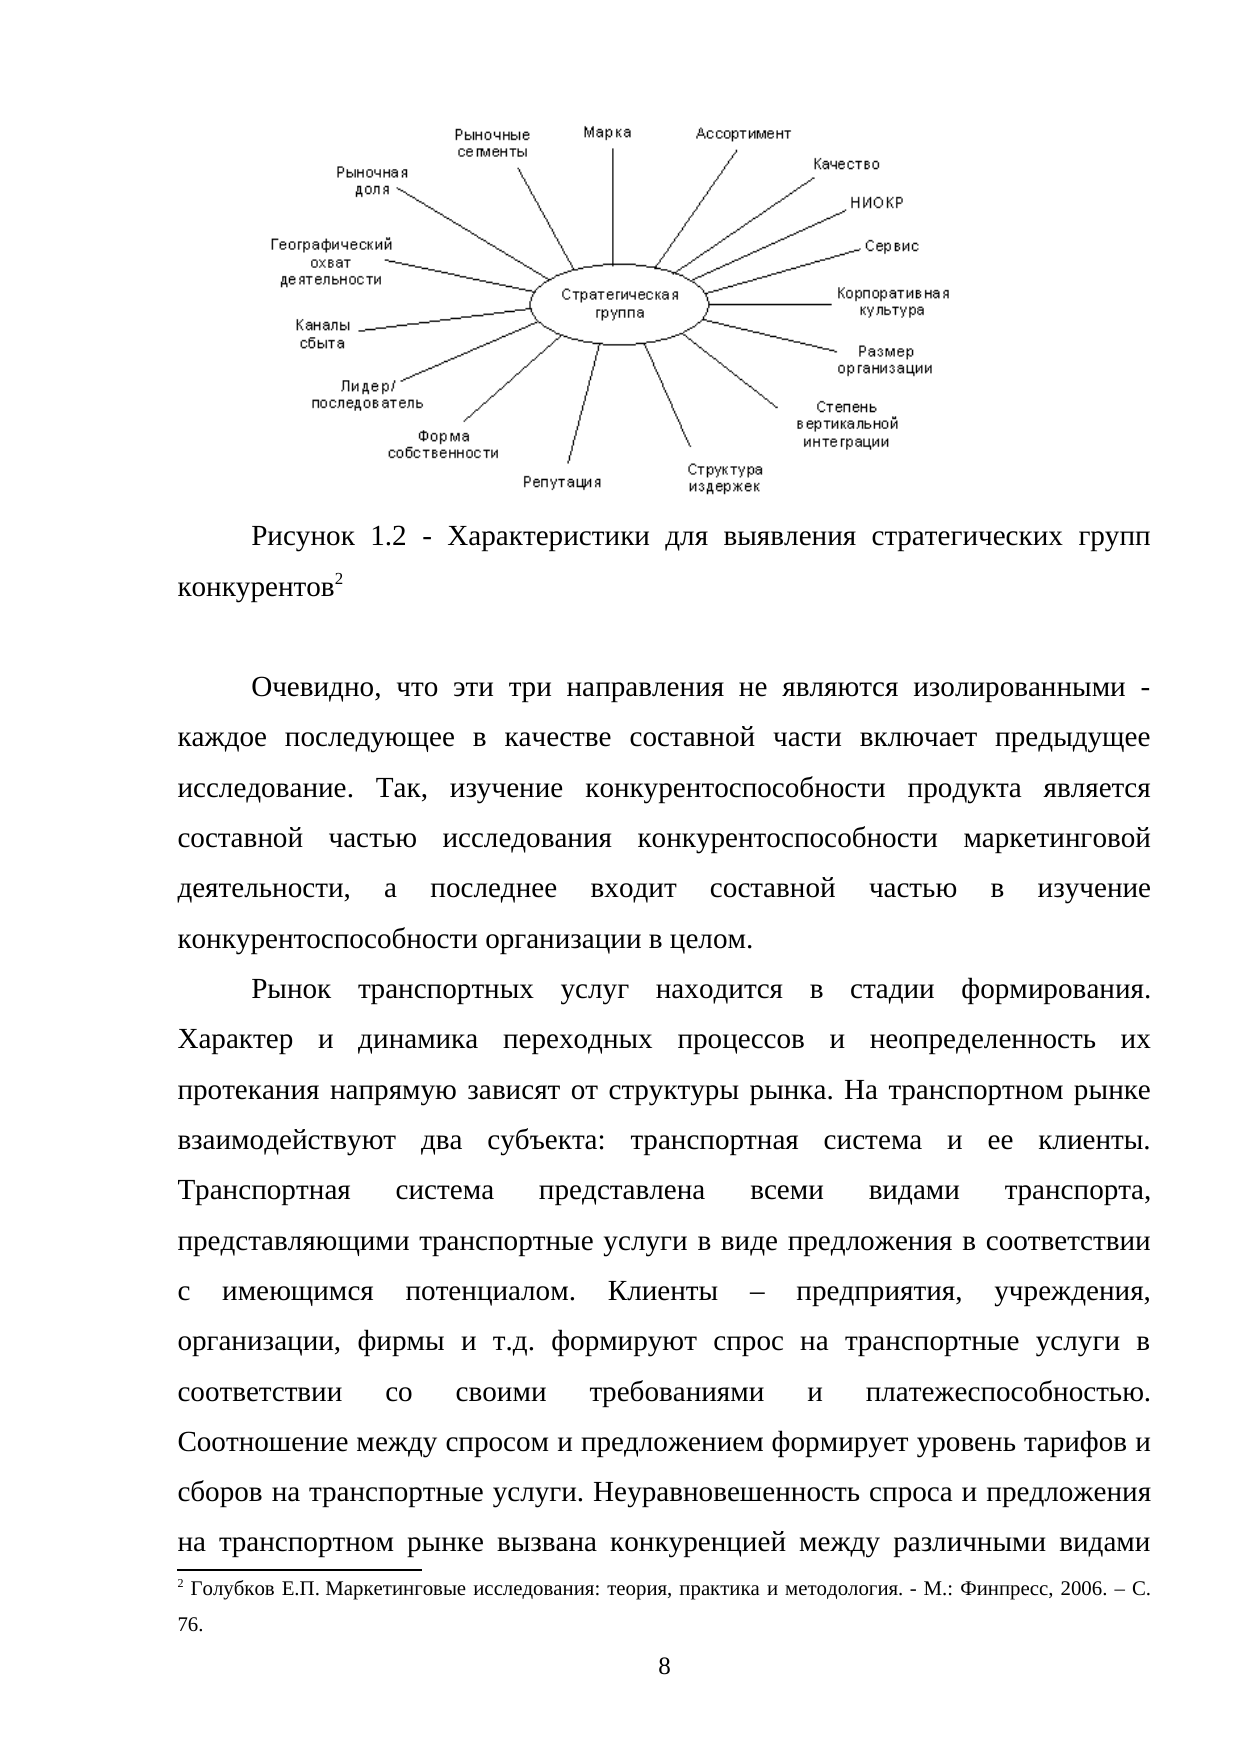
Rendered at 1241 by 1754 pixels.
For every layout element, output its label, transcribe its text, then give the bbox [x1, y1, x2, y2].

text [177, 971, 1152, 1558]
picture [264, 118, 962, 504]
text Рисунок 1.2 - Характеристики для выявления стратегических групп конкурентов [177, 518, 1152, 602]
text Очевидно, что эти три направления не являются изолированными - каждое последующее в качестве составной части включает предыдущее исследование. Так, изучение конкурентоспособности продукта является составной частью исследования конкурентоспособности маркетинговой деятельности, а последнее входит составной частью в изучение конкурентоспособности организации в целом. [177, 669, 1152, 954]
